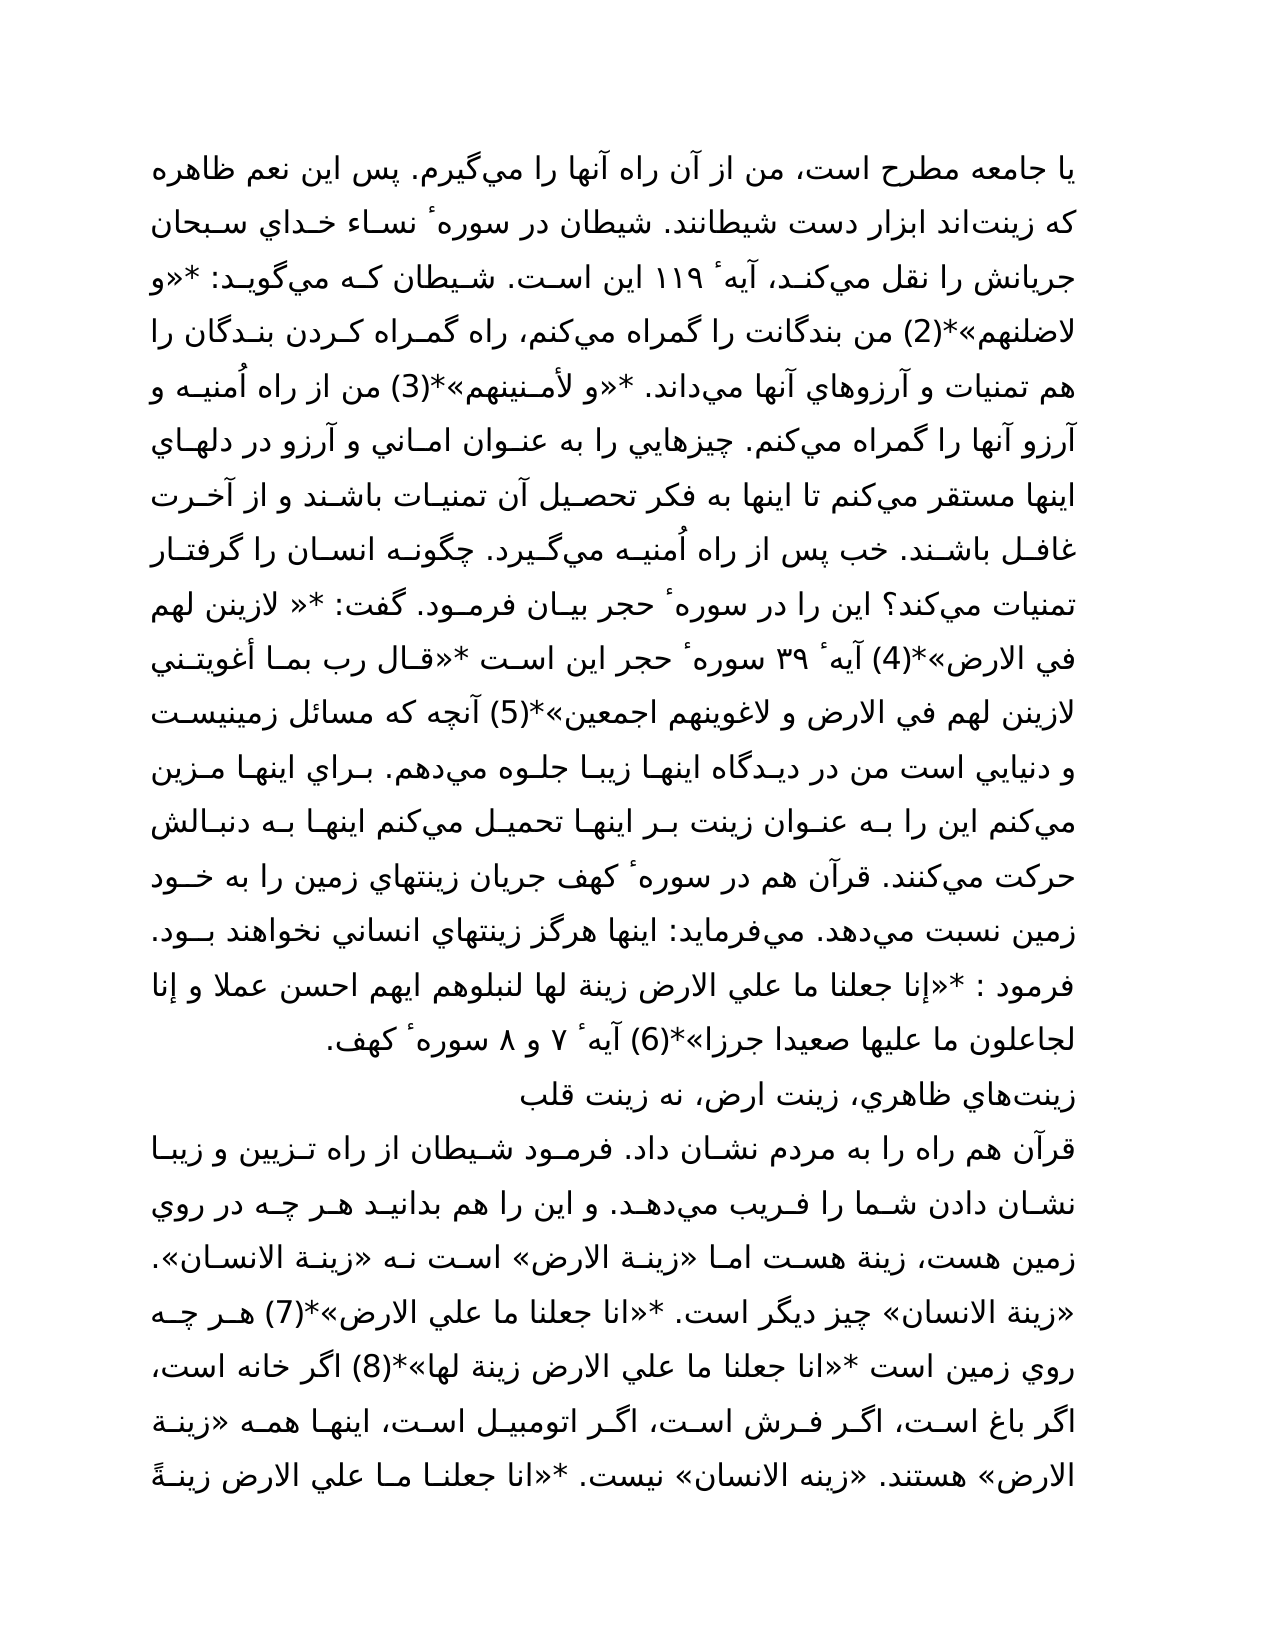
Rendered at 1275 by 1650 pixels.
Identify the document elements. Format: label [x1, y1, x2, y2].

table_header [150, 150, 1076, 1494]
